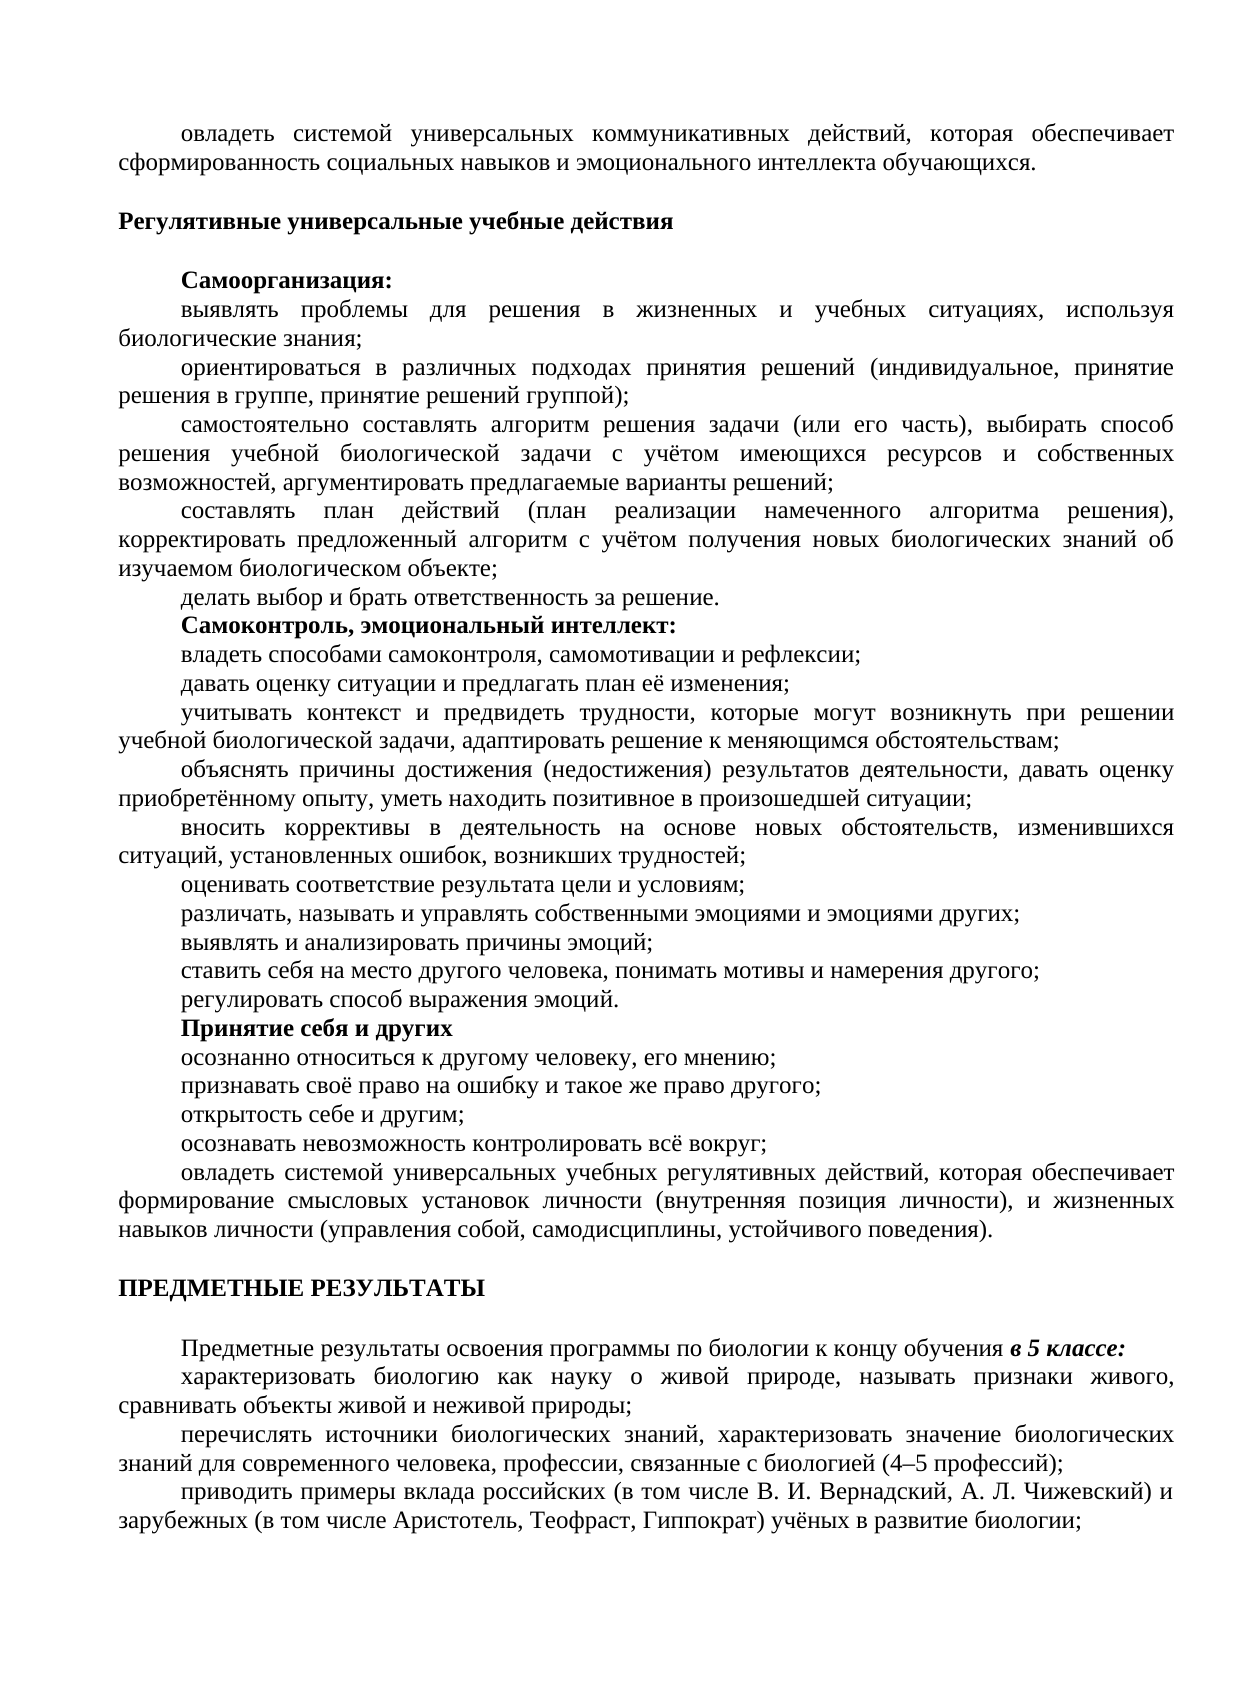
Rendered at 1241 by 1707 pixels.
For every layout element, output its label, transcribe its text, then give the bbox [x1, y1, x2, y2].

text давать оценку ситуации и предлагать план её изменения; [118, 668, 1175, 697]
text осознанно относиться к другому человеку, его мнению; [118, 1042, 1175, 1070]
text овладеть системой универсальных коммуникативных действий, которая обеспечивает сформированность социальных навыков и эмоционального интеллекта обучающихся. [118, 118, 1175, 176]
text регулировать способ выражения эмоций. [118, 984, 1175, 1013]
text ориентироваться в различных подходах принятия решений (индивидуальное, принятие решения в группе, принятие решений группой); [118, 352, 1175, 409]
text приводить примеры вклада российских (в том числе В. И. Вернадский, А. Л. Чижевский) и зарубежных (в том числе Аристотель, Теофраст, Гиппократ) учёных в развитие биологии; [118, 1476, 1175, 1534]
text осознавать невозможность контролировать всё вокруг; [118, 1128, 1175, 1157]
text владеть способами самоконтроля, самомотивации и рефлексии; [118, 639, 1175, 668]
text овладеть системой универсальных учебных регулятивных действий, которая обеспечивает формирование смысловых установок личности (внутренняя позиция личности), и жизненных навыков личности (управления собой, самодисциплины, устойчивого поведения). [118, 1157, 1175, 1243]
text Предметные результаты освоения программы по биологии к концу обучения в 5 классе: [118, 1333, 1175, 1361]
text ПРЕДМЕТНЫЕ РЕЗУЛЬТАТЫ [118, 1273, 1175, 1302]
text выявлять проблемы для решения в жизненных и учебных ситуациях, используя биологические знания; [118, 294, 1175, 352]
text признавать своё право на ошибку и такое же право другого; [118, 1070, 1175, 1099]
text ставить себя на место другого человека, понимать мотивы и намерения другого; [118, 955, 1175, 984]
text открытость себе и другим; [118, 1099, 1175, 1128]
text Регулятивные универсальные учебные действия [118, 206, 1175, 235]
text составлять план действий (план реализации намеченного алгоритма решения), корректировать предложенный алгоритм с учётом получения новых биологических знаний об изучаемом биологическом объекте; [118, 495, 1175, 582]
text учитывать контекст и предвидеть трудности, которые могут возникнуть при решении учебной биологической задачи, адаптировать решение к меняющимся обстоятельствам; [118, 697, 1175, 754]
text вносить коррективы в деятельность на основе новых обстоятельств, изменившихся ситуаций, установленных ошибок, возникших трудностей; [118, 812, 1175, 869]
text Самоорганизация: [118, 265, 1175, 294]
text делать выбор и брать ответственность за решение. [118, 582, 1175, 610]
text объяснять причины достижения (недостижения) результатов деятельности, давать оценку приобретённому опыту, уметь находить позитивное в произошедшей ситуации; [118, 754, 1175, 812]
text самостоятельно составлять алгоритм решения задачи (или его часть), выбирать способ решения учебной биологической задачи с учётом имеющихся ресурсов и собственных возможностей, аргументировать предлагаемые варианты решений; [118, 409, 1175, 495]
text Принятие себя и других [118, 1013, 1175, 1042]
text оценивать соответствие результата цели и условиям; [118, 869, 1175, 898]
text перечислять источники биологических знаний, характеризовать значение биологических знаний для современного человека, профессии, связанные с биологией (4–5 профессий); [118, 1419, 1175, 1476]
text выявлять и анализировать причины эмоций; [118, 927, 1175, 955]
text характеризовать биологию как науку о живой природе, называть признаки живого, сравнивать объекты живой и неживой природы; [118, 1361, 1175, 1419]
text Самоконтроль, эмоциональный интеллект: [118, 610, 1175, 639]
text различать, называть и управлять собственными эмоциями и эмоциями других; [118, 898, 1175, 927]
